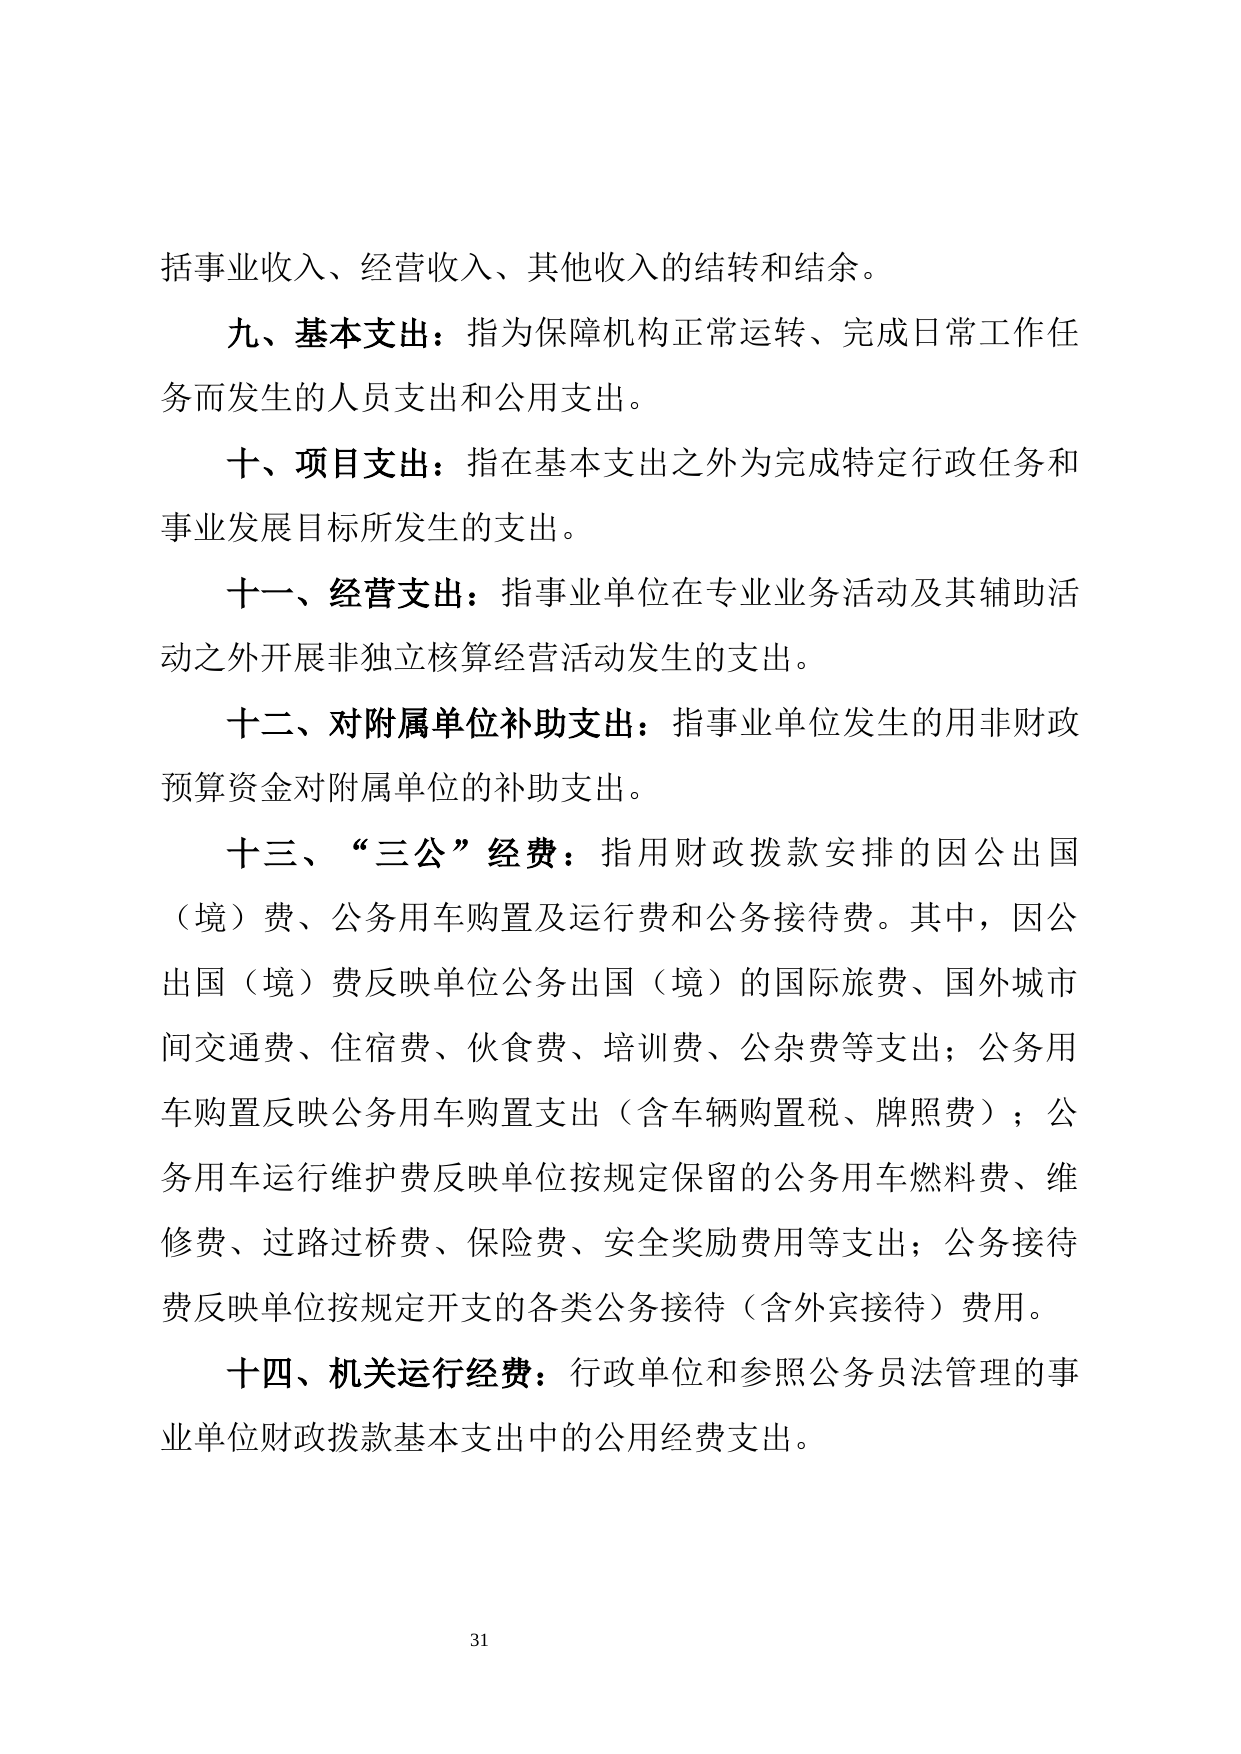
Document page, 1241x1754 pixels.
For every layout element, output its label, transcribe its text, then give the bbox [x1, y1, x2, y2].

text 十、项目支出：指在基本支出之外为完成特定行政任务和事业发展目标所发生的支出。 [159, 428, 1081, 558]
text 十三、“三公”经费：指用财政拨款安排的因公出国（境）费、公务用车购置及运行费和公务接待费。其中，因公出国（境）费反映单位公务出国（境）的国际旅费、国外城市间交通费、住宿费、伙食费、培训费、公杂费等支出；公务用车购置反映公务用车购置支出（含车辆购置税、牌照费）；公务用车运行维护费反映单位按规定保留的公务用车燃料费、维修费、过路过桥费、保险费、安全奖励费用等支出；公务接待费反映单位按规定开支的各类公务接待（含外宾接待）费用。 [159, 818, 1081, 1338]
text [159, 233, 1081, 298]
text 十四、机关运行经费：行政单位和参照公务员法管理的事业单位财政拨款基本支出中的公用经费支出。 [159, 1338, 1081, 1468]
text 九、基本支出：指为保障机构正常运转、完成日常工作任务而发生的人员支出和公用支出。 [159, 298, 1081, 428]
text 十二、对附属单位补助支出：指事业单位发生的用非财政预算资金对附属单位的补助支出。 [159, 688, 1081, 818]
text 十一、经营支出：指事业单位在专业业务活动及其辅助活动之外开展非独立核算经营活动发生的支出。 [159, 558, 1081, 688]
